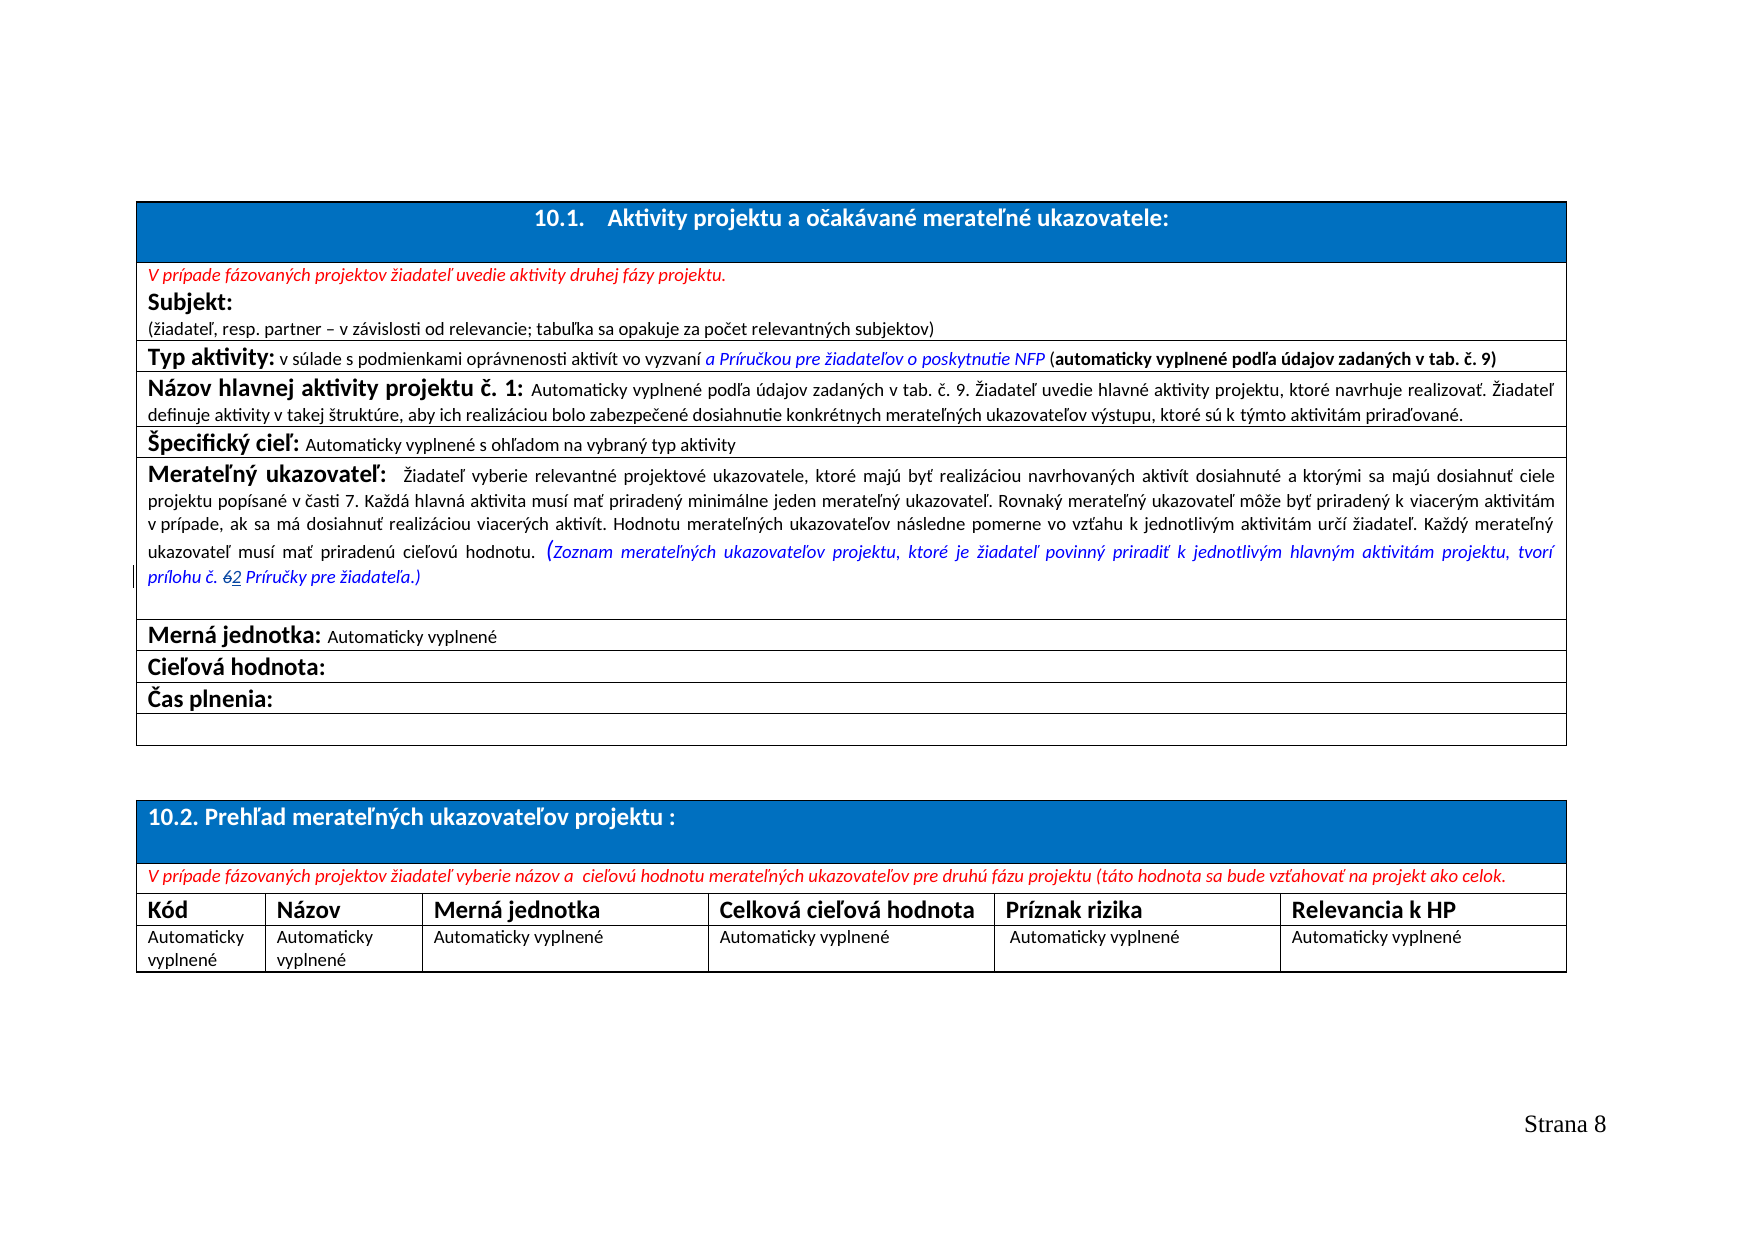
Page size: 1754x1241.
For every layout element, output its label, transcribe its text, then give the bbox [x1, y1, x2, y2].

table_cell Cieľová hodnota: [137, 651, 1566, 682]
table_cell Typ aktivity: v súlade s podmienkami oprávnenosti aktivít vo vyzvaní a Príručkou pre žiadateľov o poskytnutie NFP (automaticky vyplnené podľa údajov zadaných v tab. č. 9) [137, 341, 1566, 371]
table_header 10.1. Aktivity projektu a očakávané merateľné ukazovatele: [137, 203, 1566, 262]
table_cell [137, 714, 1566, 745]
table_cell Automaticky vyplnené [137, 926, 265, 971]
table_cell Kód [137, 894, 265, 924]
table_cell Merná jednotka: Automaticky vyplnené [137, 620, 1566, 650]
table_cell Automaticky vyplnené [423, 926, 708, 971]
table_cell Automaticky vyplnené [1281, 926, 1566, 971]
table_cell V prípade fázovaných projektov žiadateľ vyberie názov a cieľovú hodnotu merateľných ukazovateľov pre druhú fázu projektu (táto hodnota sa bude vzťahovať na projekt ako celok. [137, 864, 1566, 893]
table_cell Relevancia k HP [1281, 894, 1566, 924]
table_cell Automaticky vyplnené [995, 926, 1280, 971]
table_cell Merateľný ukazovateľ: Žiadateľ vyberie relevantné projektové ukazovatele, ktoré majú byť realizáciou navrhovaných aktivít dosiahnuté a ktorými sa majú dosiahnuť ciele projektu popísané v časti 7. Každá hlavná aktivita musí mať priradený minimálne jeden merateľný ukazovateľ. Rovnaký merateľný ukazovateľ môže byť priradený k viacerým aktivitám v prípade, ak sa má dosiahnuť realizáciou viacerých aktivít. Hodnotu merateľných ukazovateľov následne pomerne vo vzťahu k jednotlivým aktivitám určí žiadateľ. Každý merateľný ukazovateľ musí mať priradenú cieľovú hodnotu. (Zoznam merateľných ukazovateľov projektu, ktoré je žiadateľ povinný priradiť k jednotlivým hlavným aktivitám projektu, tvorí prílohu č. Príručky pre žiadateľa.) [137, 458, 1566, 618]
table_cell Merná jednotka [423, 894, 708, 924]
table_cell Čas plnenia: [137, 683, 1566, 713]
table_cell Celková cieľová hodnota [709, 894, 994, 924]
table_cell Automaticky vyplnené [709, 926, 994, 971]
table_cell Automaticky vyplnené [266, 926, 422, 971]
table_cell Názov hlavnej aktivity projektu č. 1: Automaticky vyplnené podľa údajov zadaných v tab. č. 9. Žiadateľ uvedie hlavné aktivity projektu, ktoré navrhuje realizovať. Žiadateľ definuje aktivity v takej štruktúre, aby ich realizáciou bolo zabezpečené dosiahnutie konkrétnych merateľných ukazovateľov výstupu, ktoré sú k týmto aktivitám priraďované. [137, 372, 1566, 426]
table_cell Príznak rizika [995, 894, 1280, 924]
table_cell V prípade fázovaných projektov žiadateľ uvedie aktivity druhej fázy projektu. Subjekt: (žiadateľ, resp. partner – v závislosti od relevancie; tabuľka sa opakuje za počet relevantných subjektov) [137, 263, 1566, 339]
table_cell Názov [266, 894, 422, 924]
table_cell Špecifický cieľ: Automaticky vyplnené s ohľadom na vybraný typ aktivity [137, 427, 1566, 457]
table_header 10.2. Prehľad merateľných ukazovateľov projektu : [137, 801, 1566, 863]
